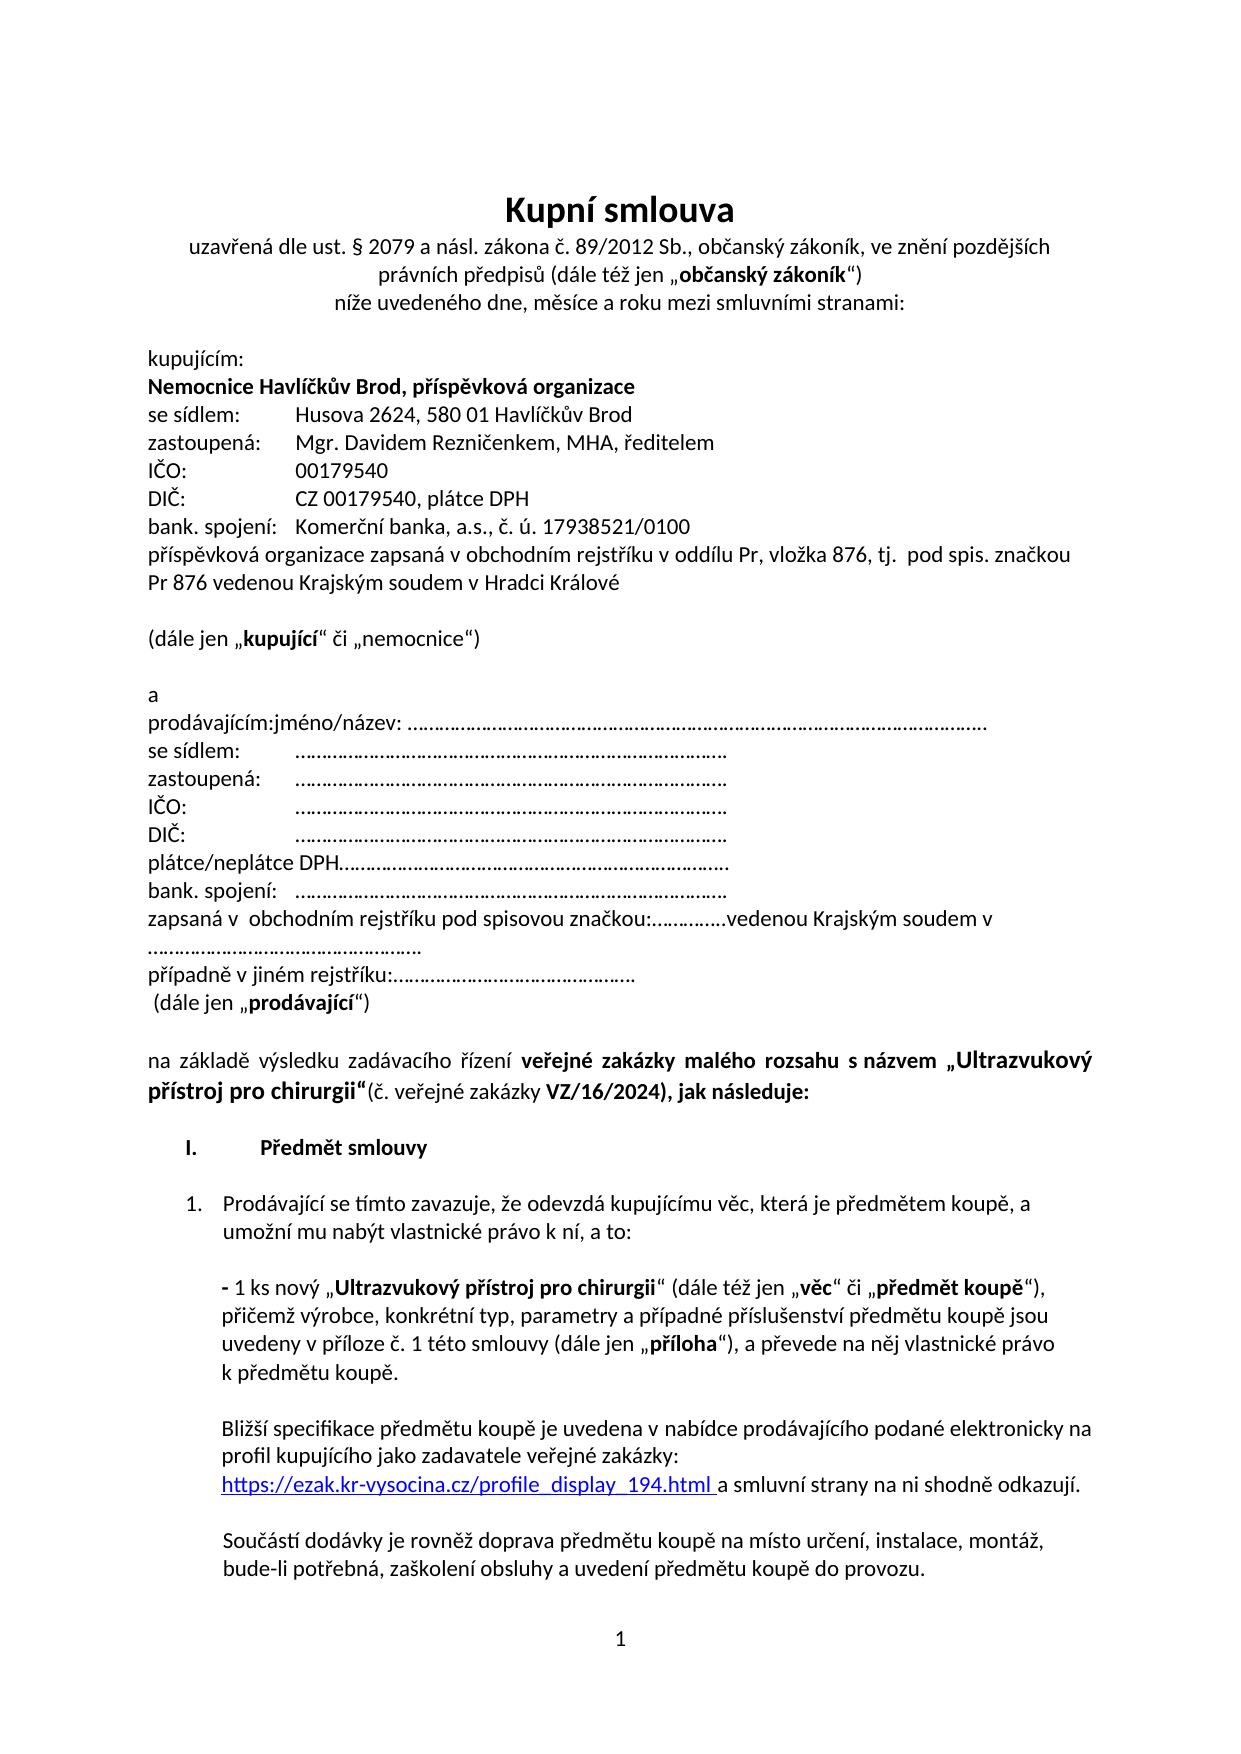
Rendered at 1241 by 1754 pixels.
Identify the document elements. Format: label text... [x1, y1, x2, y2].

text se sídlem: ………………………………………………………………………. [148, 736, 1093, 764]
text případně v jiném rejstříku:………………………………………. [148, 960, 1093, 988]
text (dále jen „kupující“ či „nemocnice“) [148, 624, 1093, 652]
text se sídlem: Husova 2624, 580 01 Havlíčkův Brod [148, 400, 1093, 428]
text bank. spojení: Komerční banka, a.s., č. ú. 17938521/0100 [148, 512, 1093, 540]
text na základě výsledku zadávacího řízení veřejné zakázky malého rozsahu s názvem „Ultrazvukový přístroj pro chirurgii“(č. veřejné zakázky VZ/16/2024), jak následuje: [148, 1044, 1093, 1105]
list Prodávající se tímto zavazuje, že odevzdá kupujícímu věc, která je předmětem koupě, a umožní mu nabýt vlastnické právo k ní, a to: [185, 1189, 1093, 1246]
text zastoupená: Mgr. Davidem Rezničenkem, MHA, ředitelem [148, 428, 1093, 456]
text Kupní smlouva [148, 186, 1093, 232]
text prodávajícím:jméno/název: ……………………………………………………………………………………………….. [148, 708, 1093, 736]
text zastoupená: ………………………………………………………………………. [148, 764, 1093, 792]
list Součástí dodávky je rovněž doprava předmětu koupě na místo určení, instalace, montáž, bude-li potřebná, zaškolení obsluhy a uvedení předmětu koupě do provozu. [223, 1526, 1093, 1582]
list Předmět smlouvy [185, 1133, 1093, 1161]
text https://ezak.kr-vysocina.cz/profile_display_194.html a smluvní strany na ni shodně odkazují. [221, 1470, 1093, 1498]
text - 1 ks nový „Ultrazvukový přístroj pro chirurgii“ (dále též jen „věc“ či „předmět koupě“), [148, 1273, 1093, 1302]
text Bližší specifikace předmětu koupě je uvedena v nabídce prodávajícího podané elektronicky na profil kupujícího jako zadavatele veřejné zakázky: [221, 1414, 1093, 1470]
title uzavřená dle ust. § 2079 a násl. zákona č. 89/2012 Sb., občanský zákoník, ve znění pozdějších právních předpisů (dále též jen „občanský zákoník“) [148, 232, 1093, 288]
text Nemocnice Havlíčkův Brod, příspěvková organizace [148, 372, 1093, 400]
text IČO: ………………………………………………………………………. [148, 792, 1093, 820]
text příspěvková organizace zapsaná v obchodním rejstříku v oddílu Pr, vložka 876, tj. pod spis. značkou Pr 876 vedenou Krajským soudem v Hradci Králové [148, 540, 1093, 596]
text DIČ: ………………………………………………………………………. [148, 820, 1093, 848]
text níže uvedeného dne, měsíce a roku mezi smluvními stranami: [148, 288, 1093, 316]
text zapsaná v obchodním rejstříku pod spisovou značkou:…………..vedenou Krajským soudem v ……………………………………………. [148, 904, 1093, 960]
text DIČ: CZ 00179540, plátce DPH [148, 484, 1093, 512]
text plátce/neplátce DPH……………………………………………………………….. [148, 848, 1093, 876]
text (dále jen „prodávající“) [148, 988, 1093, 1016]
text a [148, 680, 1093, 708]
text kupujícím: [148, 344, 1093, 372]
text bank. spojení: ………………………………………………………………………. [148, 876, 1093, 904]
text IČO: 00179540 [148, 456, 1093, 484]
text přičemž výrobce, konkrétní typ, parametry a případné příslušenství předmětu koupě jsou uvedeny v příloze č. 1 této smlouvy (dále jen „příloha“), a převede na něj vlastnické právo k předmětu koupě. [221, 1302, 1093, 1386]
